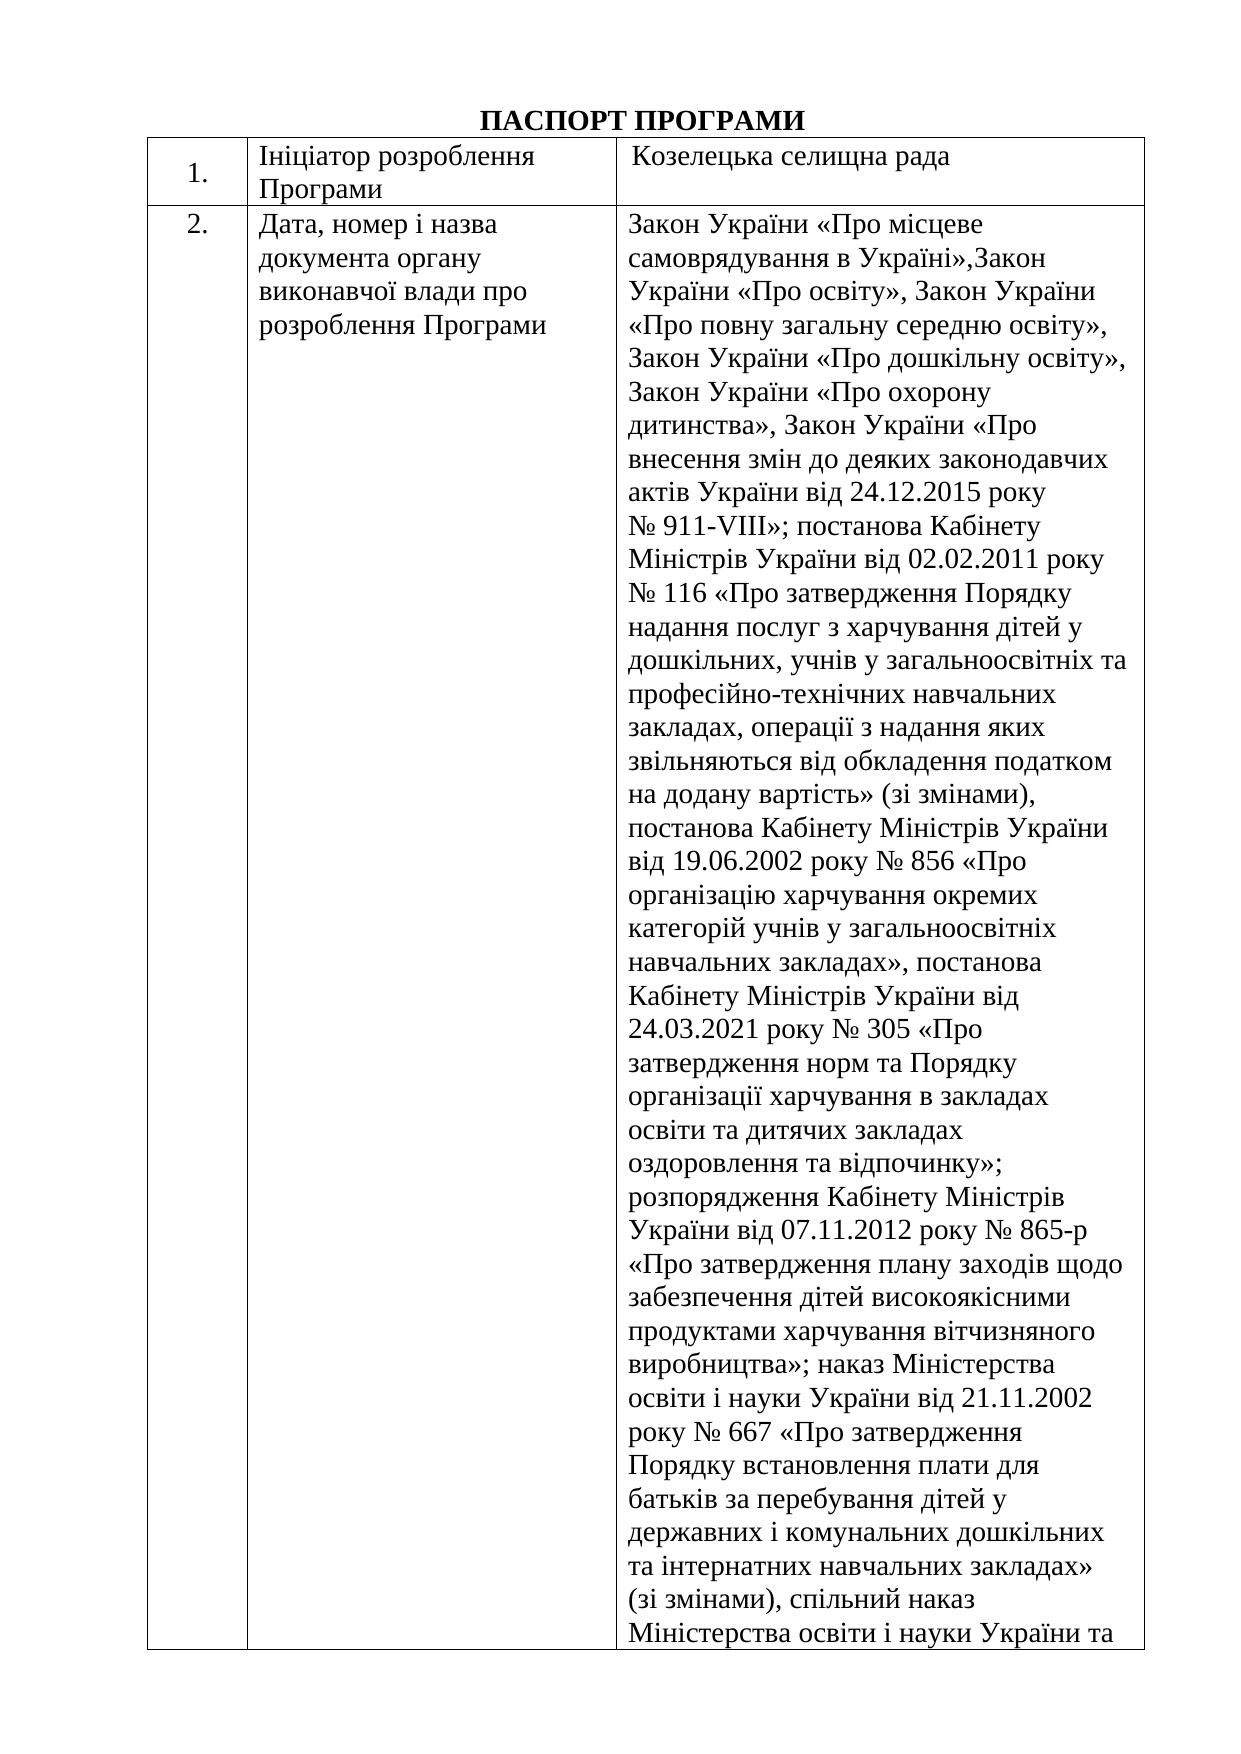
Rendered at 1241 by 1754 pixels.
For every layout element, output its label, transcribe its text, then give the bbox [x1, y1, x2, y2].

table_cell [248, 206, 616, 1648]
table_header 1. [148, 138, 247, 205]
table_header Козелецька селищна рада [617, 138, 1144, 205]
text ПАСПОРТ ПРОГРАМИ [148, 103, 1137, 137]
table_header Ініціатор розроблення Програми [248, 138, 616, 205]
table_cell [617, 206, 1144, 1648]
table_cell 2. [148, 206, 247, 1648]
